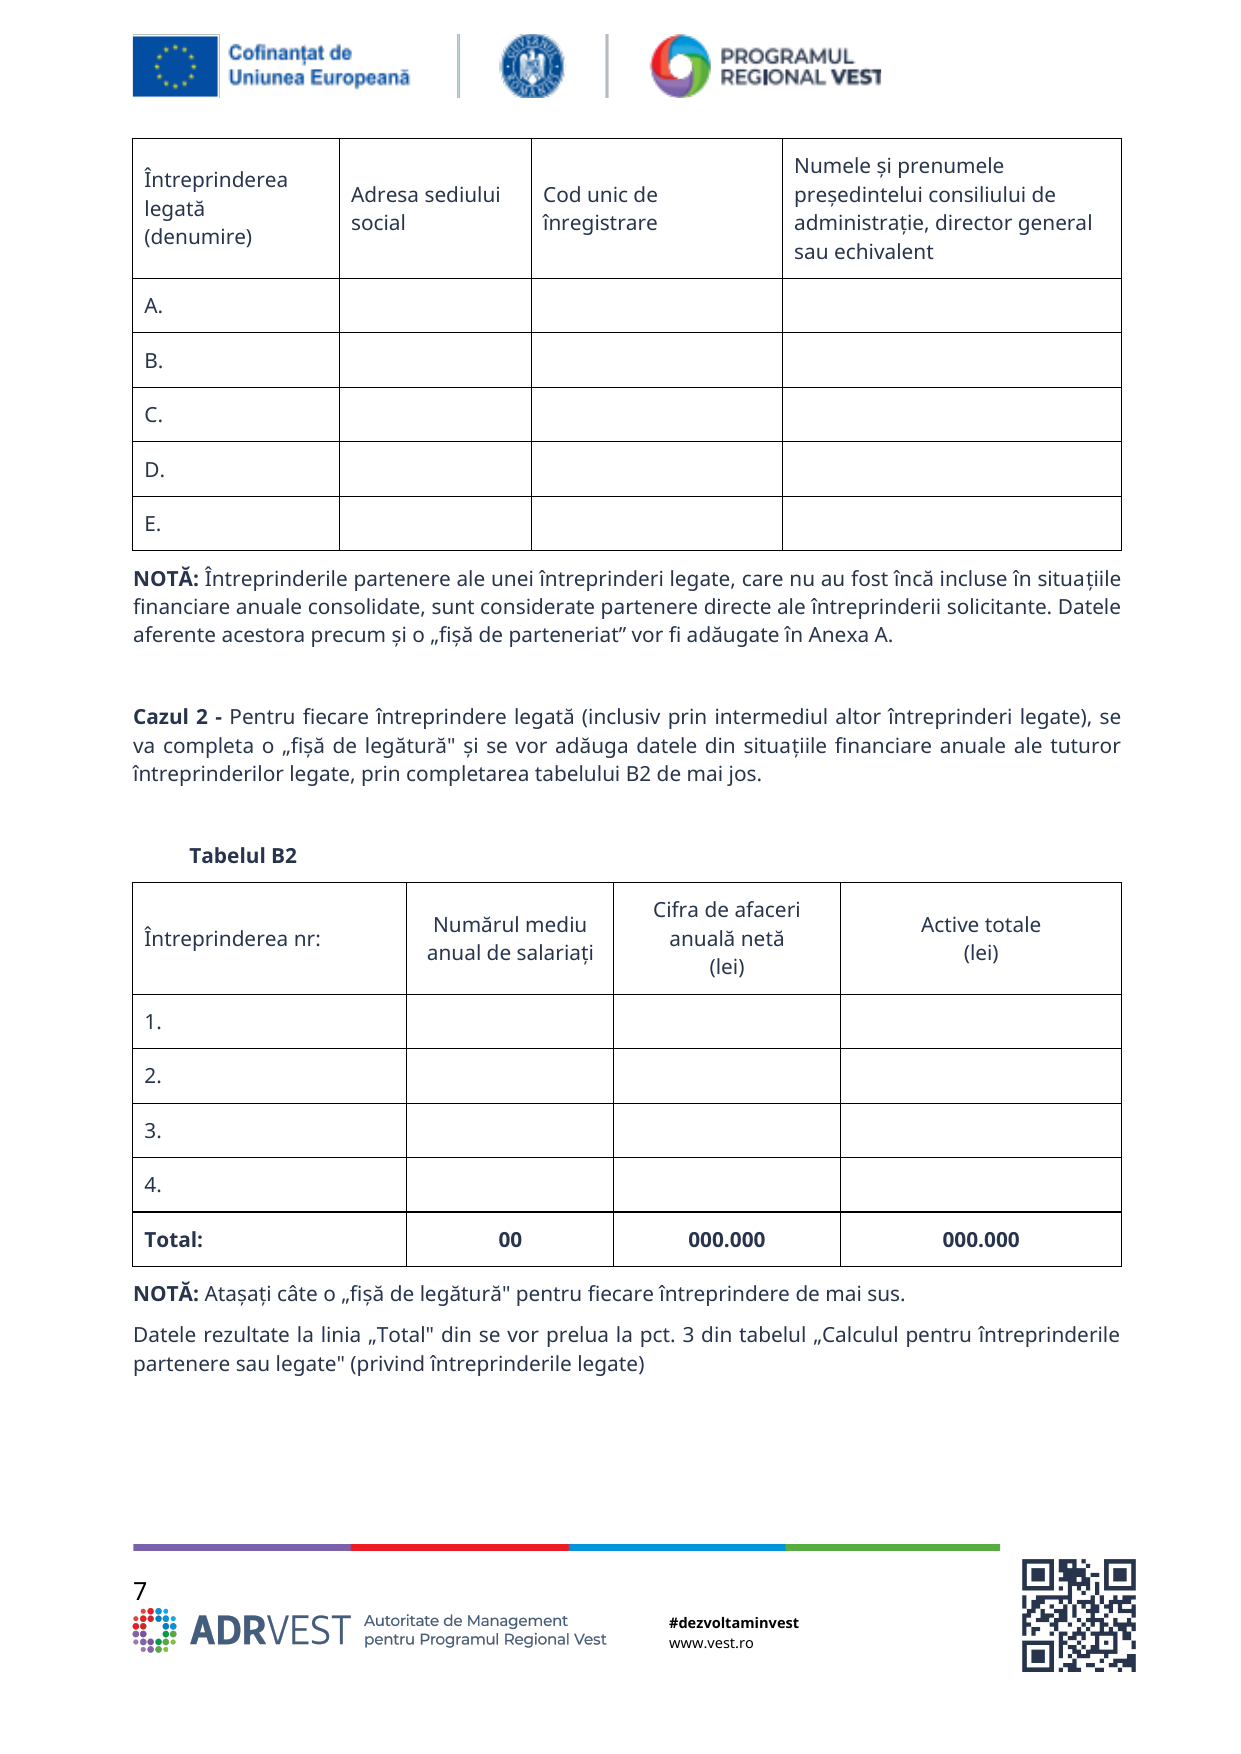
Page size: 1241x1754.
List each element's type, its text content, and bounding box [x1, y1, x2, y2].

table_cell [841, 995, 1121, 1048]
text Cazul 2 - Pentru fiecare întreprindere legată (inclusiv prin intermediul altor întreprinderi legate), se va completa o „fişă de legătură" şi se vor adăuga datele din situaţiile financiare anuale ale tuturor întreprinderilor legate, prin completarea tabelului B2 de mai jos. [133, 702, 1122, 788]
table_cell Total: [133, 1213, 406, 1266]
table_cell 000.000 [841, 1213, 1121, 1266]
table_cell 4. [133, 1158, 406, 1211]
table_cell C. [133, 388, 339, 441]
table_cell D. [133, 442, 339, 496]
picture [1013, 1550, 1145, 1681]
table_header Numărul mediu anual de salariați [407, 883, 613, 993]
table_cell [783, 388, 1121, 441]
table_cell [614, 1158, 840, 1211]
table_cell B. [133, 333, 339, 387]
table_cell Adresa sediului social [340, 139, 531, 278]
table_cell [614, 1049, 840, 1102]
table_cell [407, 995, 613, 1048]
table_cell [340, 333, 531, 387]
text Tabelul B2 [133, 841, 1122, 869]
table_cell 00 [407, 1213, 613, 1266]
table_cell A. [133, 279, 339, 332]
table_cell [532, 442, 782, 496]
table_cell [532, 279, 782, 332]
table_cell [614, 995, 840, 1048]
table_cell 2. [133, 1049, 406, 1102]
table_cell [783, 333, 1121, 387]
table_cell 3. [133, 1104, 406, 1157]
table_cell [841, 1049, 1121, 1102]
text NOTĂ: Atașați câte o „fișă de legătură" pentru fiecare întreprindere de mai sus. [133, 1279, 1122, 1308]
table_cell [340, 279, 531, 332]
table_cell 1. [133, 995, 406, 1048]
table_cell [340, 497, 531, 550]
table_cell [841, 1158, 1121, 1211]
table_cell [783, 279, 1121, 332]
table_cell [783, 497, 1121, 550]
table_cell E. [133, 497, 339, 550]
table_cell 000.000 [614, 1213, 840, 1266]
table_cell [841, 1104, 1121, 1157]
table_cell [614, 1104, 840, 1157]
table_cell [340, 388, 531, 441]
table_cell [783, 442, 1121, 496]
table_cell [407, 1158, 613, 1211]
table_cell [532, 333, 782, 387]
table_cell [407, 1049, 613, 1102]
table_header Întreprinderea nr: [133, 883, 406, 993]
table_cell [532, 388, 782, 441]
table_header Active totale (lei) [841, 883, 1121, 993]
table_cell [340, 442, 531, 496]
table_cell [407, 1104, 613, 1157]
text Datele rezultate la linia „Total" din se vor prelua la pct. 3 din tabelul „Calculul pentru întreprinderile partenere sau legate" (privind întreprinderile legate) [133, 1320, 1122, 1377]
table_cell Cod unic de înregistrare [532, 139, 782, 278]
table_header Cifra de afaceri anuală netă (lei) [614, 883, 840, 993]
picture [123, 1605, 612, 1656]
table_cell Numele şi prenumele preşedintelui consiliului de administraţie, director general sau echivalent [783, 139, 1121, 278]
table_cell Întreprinderea legată (denumire) [133, 139, 339, 278]
text NOTĂ: Întreprinderile partenere ale unei întreprinderi legate, care nu au fost încă incluse în situaţiile financiare anuale consolidate, sunt considerate partenere directe ale întreprinderii solicitante. Datele aferente acestora precum şi o „fişă de parteneriat” vor fi adăugate în Anexa A. [133, 564, 1122, 649]
table_cell [532, 497, 782, 550]
